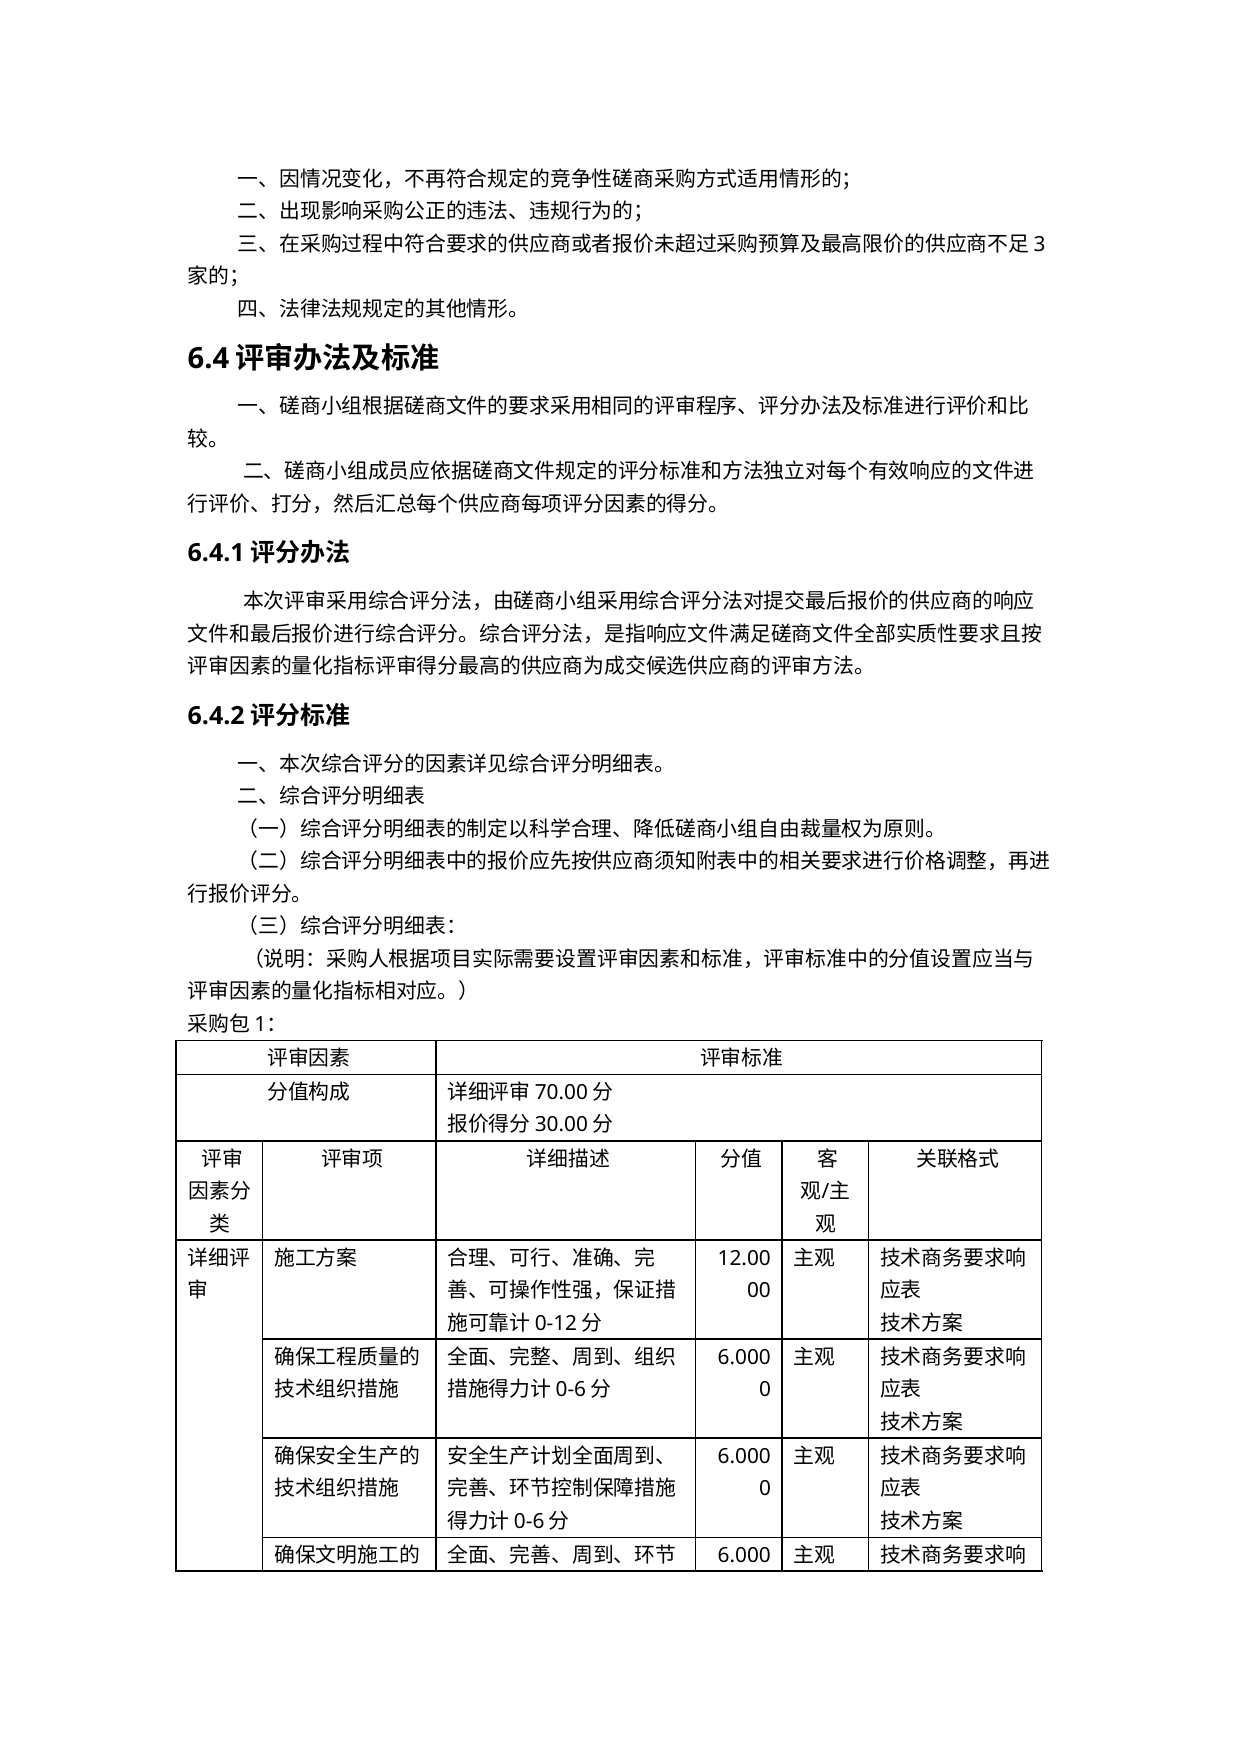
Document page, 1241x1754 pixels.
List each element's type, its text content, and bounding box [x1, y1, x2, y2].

text 6.4.1评分办法 [187, 519, 1053, 584]
table_cell 技术商务要求响应表 技术方案 [869, 1439, 1041, 1536]
table_cell 施工方案 [263, 1241, 435, 1338]
text 二、磋商小组成员应依据磋商文件规定的评分标准和方法独立对每个有效响应的文件进行评价、打分，然后汇总每个供应商每项评分因素的得分。 [187, 454, 1053, 519]
text 一、本次综合评分的因素详见综合评分明细表。 [187, 747, 1053, 779]
text 本次评审采用综合评分法，由磋商小组采用综合评分法对提交最后报价的供应商的响应文件和最后报价进行综合评分。综合评分法，是指响应文件满足磋商文件全部实质性要求且按评审因素的量化指标评审得分最高的供应商为成交候选供应商的评审方法。 [187, 584, 1053, 682]
table_cell 确保文明施工的技术组织措施 [263, 1538, 435, 1570]
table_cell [437, 1538, 695, 1570]
text （一）综合评分明细表的制定以科学合理、降低磋商小组自由裁量权为原则。 [187, 812, 1053, 844]
text 一、磋商小组根据磋商文件的要求采用相同的评审程序、评分办法及标准进行评价和比较。 [187, 389, 1053, 454]
table_cell 确保工程质量的技术组织措施 [263, 1340, 435, 1437]
table_cell 主观 [783, 1538, 868, 1570]
table_cell 关联格式 [869, 1142, 1041, 1239]
table_cell 分值 [696, 1142, 781, 1239]
table_header 评审因素 [177, 1041, 435, 1073]
table_cell 6.0000 [696, 1538, 781, 1570]
table_cell 详细评审 [177, 1241, 262, 1570]
table_cell 分值构成 [177, 1075, 435, 1140]
text 二、综合评分明细表 [187, 779, 1053, 812]
table_cell 详细评审70.00分 报价得分30.00分 [437, 1075, 1041, 1140]
text 6.4.2评分标准 [187, 682, 1053, 747]
table_cell 主观 [783, 1439, 868, 1536]
table_cell 技术商务要求响应表 技术方案 [869, 1340, 1041, 1437]
text 采购包1： [187, 1007, 1053, 1039]
text （二）综合评分明细表中的报价应先按供应商须知附表中的相关要求进行价格调整，再进行报价评分。 [187, 844, 1053, 909]
text （说明：采购人根据项目实际需要设置评审因素和标准，评审标准中的分值设置应当与评审因素的量化指标相对应。） [187, 942, 1053, 1007]
table_cell 6.0000 [696, 1340, 781, 1437]
text （三）综合评分明细表： [187, 909, 1053, 942]
table_cell 评审项 [263, 1142, 435, 1239]
table_cell 合理、可行、准确、完善、可操作性强，保证措施可靠计0-12分 [437, 1241, 695, 1338]
text 四、法律法规规定的其他情形。 [187, 292, 1053, 324]
table_cell 评审因素分类 [177, 1142, 262, 1239]
table_cell 详细描述 [437, 1142, 695, 1239]
text 三、在采购过程中符合要求的供应商或者报价未超过采购预算及最高限价的供应商不足3家的； [187, 227, 1053, 292]
table_cell 全面、完整、周到、组织措施得力计0-6分 [437, 1340, 695, 1437]
text 二、出现影响采购公正的违法、违规行为的； [187, 194, 1053, 227]
table_cell 主观 [783, 1340, 868, 1437]
table_cell 6.0000 [696, 1439, 781, 1536]
table_cell 主观 [783, 1241, 868, 1338]
table_cell 客观/主观 [783, 1142, 868, 1239]
table_header 评审标准 [437, 1041, 1041, 1073]
table_cell 技术商务要求响应表 技术方案 [869, 1538, 1041, 1570]
table_cell 12.0000 [696, 1241, 781, 1338]
table_cell 安全生产计划全面周到、完善、环节控制保障措施得力计0-6分 [437, 1439, 695, 1536]
table_cell 确保安全生产的技术组织措施 [263, 1439, 435, 1536]
text 一、因情况变化，不再符合规定的竞争性磋商采购方式适用情形的； [187, 162, 1053, 194]
table_cell 技术商务要求响应表 技术方案 [869, 1241, 1041, 1338]
text 6.4评审办法及标准 [187, 324, 1053, 389]
